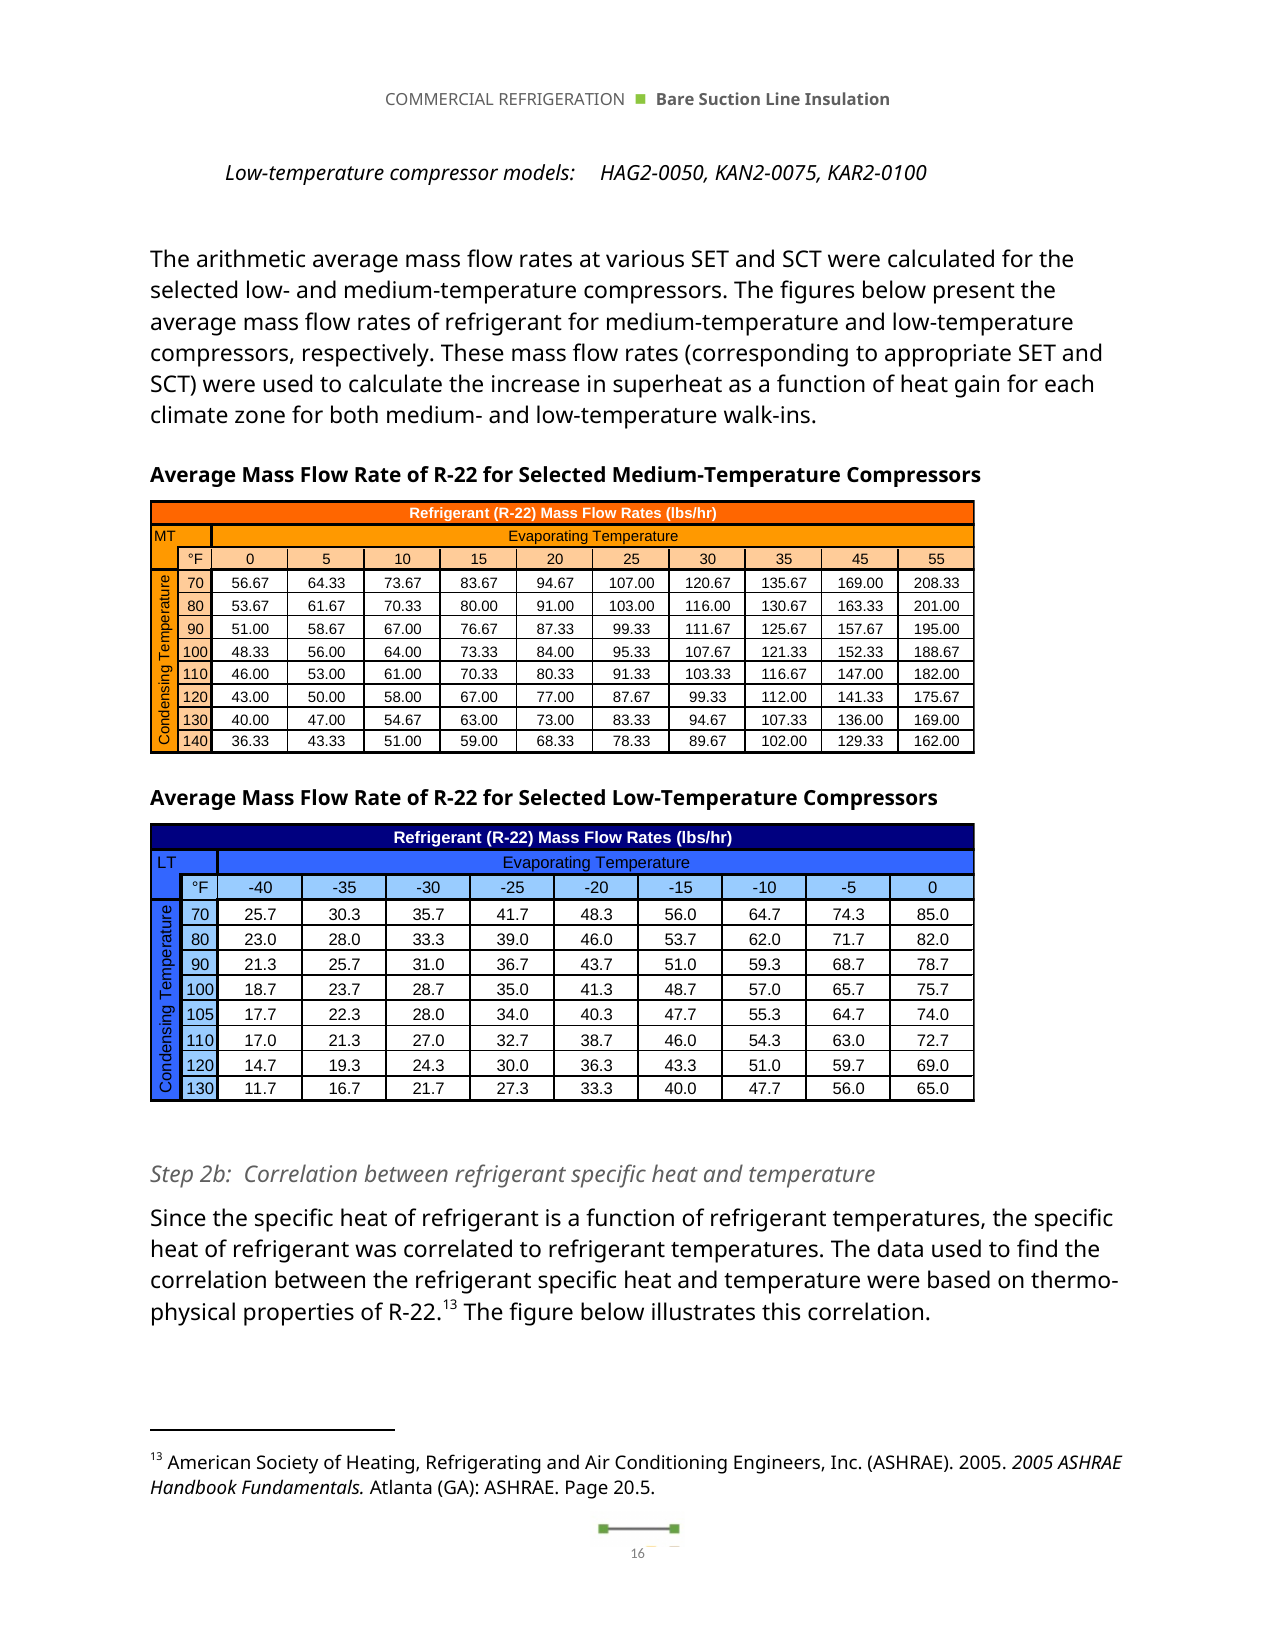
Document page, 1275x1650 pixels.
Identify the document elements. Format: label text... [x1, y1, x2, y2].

text Average Mass Flow Rate of R-22 for Selected Medium-Temperature Compressors [150, 460, 1125, 488]
text Low-temperature compressor models: HAG2-0050, KAN2-0075, KAR2-0100 [225, 158, 1125, 187]
text The arithmetic average mass flow rates at various SET and SCT were calculated for the selected low- and medium-temperature compressors. The figures below present the average mass flow rates of refrigerant for medium-temperature and low-temperature compressors, respectively. These mass flow rates (corresponding to appropriate SET and SCT) were used to calculate the increase in superheat as a function of heat gain for each climate zone for both medium- and low-temperature walk-ins. [150, 243, 1125, 431]
picture [589, 1512, 684, 1547]
text Since the specific heat of refrigerant is a function of refrigerant temperatures, the specific heat of refrigerant was correlated to refrigerant temperatures. The data used to find the correlation between the refrigerant specific heat and temperature were based on thermo-physical properties of R-22. The figure below illustrates this correlation. [150, 1202, 1125, 1327]
text Average Mass Flow Rate of R-22 for Selected Low-Temperature Compressors [150, 783, 1125, 811]
subtitle Step 2b: Correlation between refrigerant specific heat and temperature [150, 1158, 1125, 1189]
